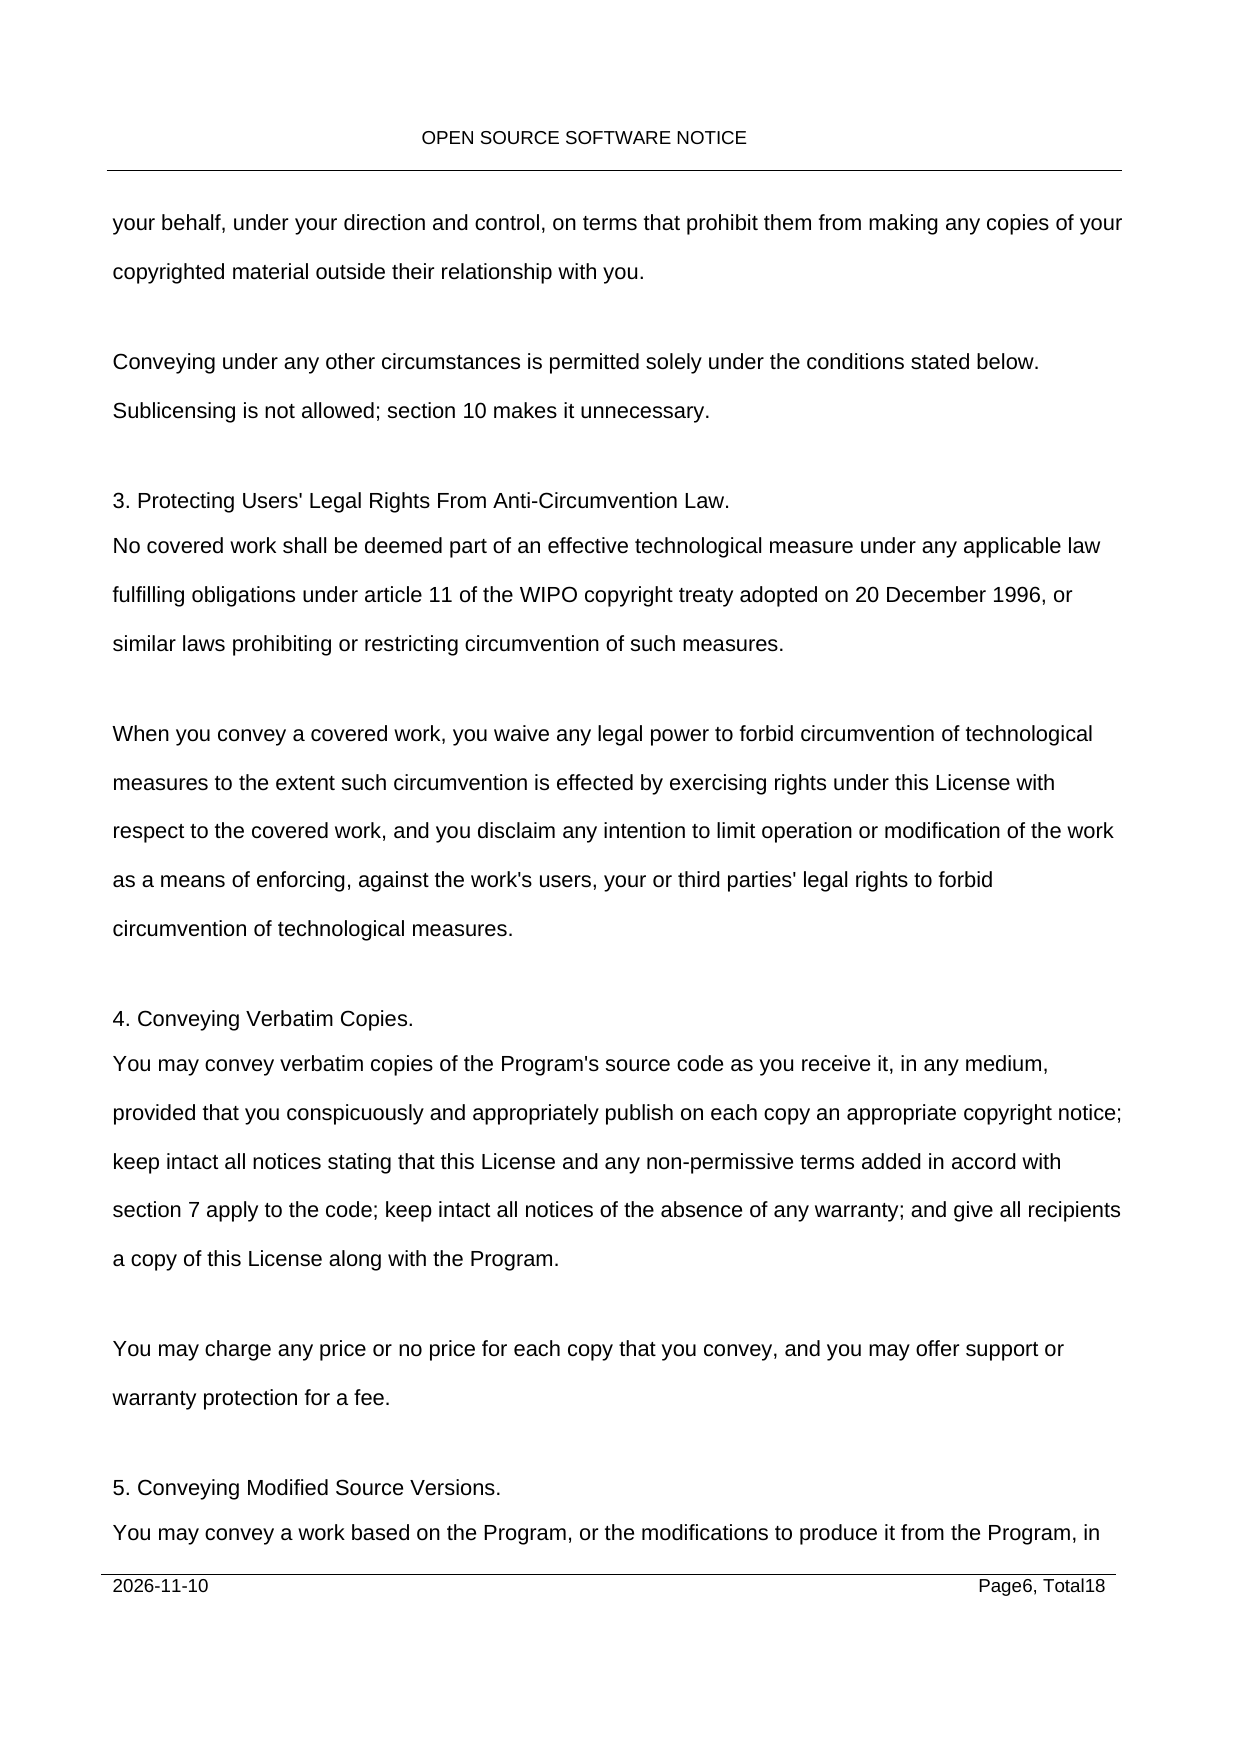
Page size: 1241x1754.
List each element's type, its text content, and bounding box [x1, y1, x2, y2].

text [112, 206, 1128, 288]
text 5. Conveying Modified Source Versions. [112, 1472, 1128, 1504]
text Conveying under any other circumstances is permitted solely under the conditions stated below. Sublicensing is not allowed; section 10 makes it unnecessary. [112, 345, 1128, 427]
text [112, 1517, 1128, 1549]
text 4. Conveying Verbatim Copies. [112, 1002, 1128, 1035]
text No covered work shall be deemed part of an effective technological measure under any applicable law fulfilling obligations under article 11 of the WIPO copyright treaty adopted on 20 December 1996, or similar laws prohibiting or restricting circumvention of such measures. [112, 529, 1128, 659]
text 3. Protecting Users' Legal Rights From Anti-Circumvention Law. [112, 484, 1128, 517]
text When you convey a covered work, you waive any legal power to forbid circumvention of technological measures to the extent such circumvention is effected by exercising rights under this License with respect to the covered work, and you disclaim any intention to limit operation or modification of the work as a means of enforcing, against the work's users, your or third parties' legal rights to forbid circumvention of technological measures. [112, 717, 1128, 944]
text You may charge any price or no price for each copy that you convey, and you may offer support or warranty protection for a fee. [112, 1333, 1128, 1414]
text You may convey verbatim copies of the Program's source code as you receive it, in any medium, provided that you conspicuously and appropriately publish on each copy an appropriate copyright notice; keep intact all notices stating that this License and any non-permissive terms added in accord with section 7 apply to the code; keep intact all notices of the absence of any warranty; and give all recipients a copy of this License along with the Program. [112, 1047, 1128, 1275]
